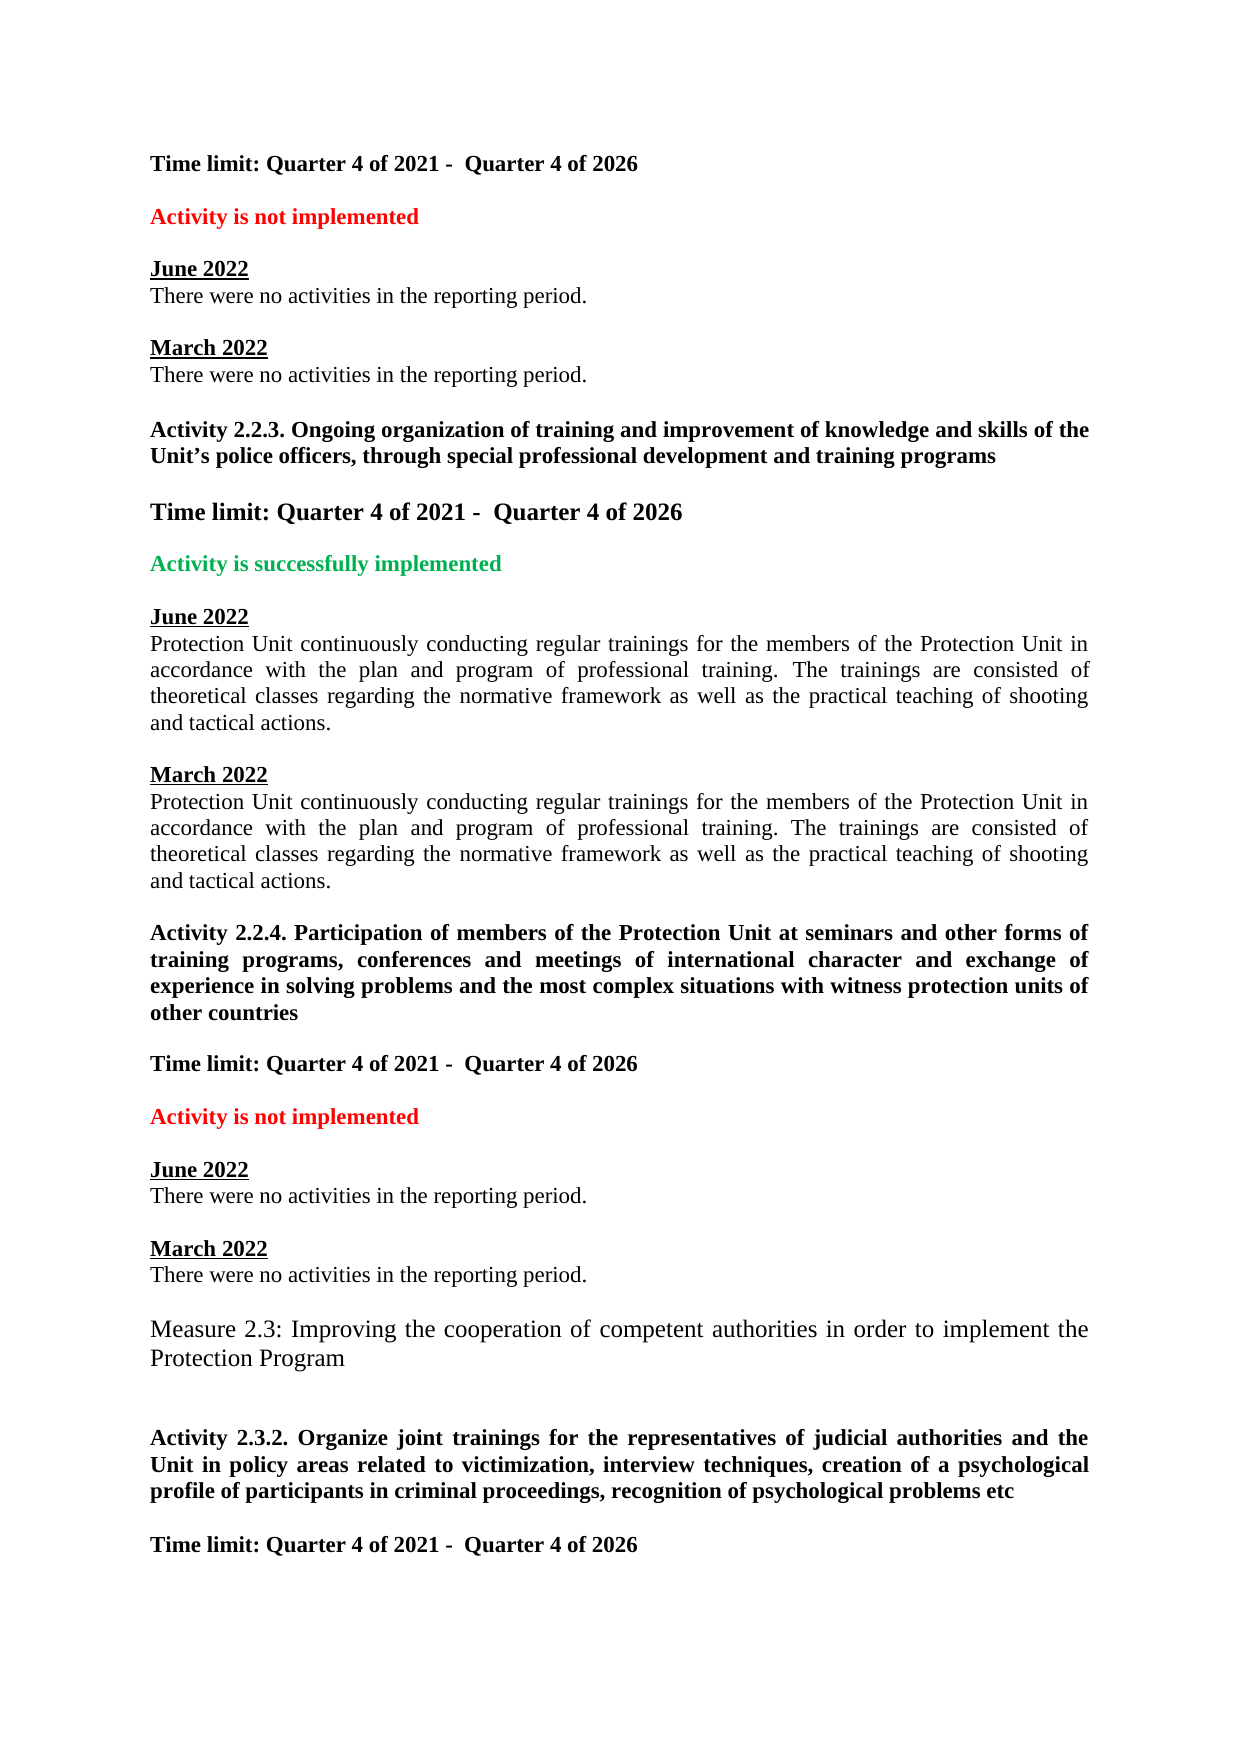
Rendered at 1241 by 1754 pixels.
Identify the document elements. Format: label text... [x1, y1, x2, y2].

text Activity is not implemented [150, 1103, 1090, 1129]
list Protection Unit continuously conducting regular trainings for the members of the Protection Unit in accordance with the plan and program of professional training. The trainings are consisted of theoretical classes regarding the normative framework as well as the practical teaching of shooting and tactical actions. [150, 788, 1090, 893]
text Protection Unit continuously conducting regular trainings for the members of the Protection Unit in accordance with the plan and program of professional training. The trainings are consisted of theoretical classes regarding the normative framework as well as the practical teaching of shooting and tactical actions. [150, 629, 1090, 735]
subtitle Activity 2.2.4. Participation of members of the Protection Unit at seminars and other forms of training programs, conferences and meetings of international character and exchange of experience in solving problems and the most complex situations with witness protection units of other countries [150, 919, 1090, 1025]
text June 2022 [150, 255, 1090, 282]
text Time limit: Quarter 4 of 2021 - Quarter 4 of 2026 [150, 1531, 1090, 1558]
text There were no activities in the reporting period. [150, 282, 1090, 308]
text Activity is not implemented [150, 203, 1090, 229]
text There were no activities in the reporting period. [150, 1261, 1085, 1287]
text Time limit: Quarter 4 of 2021 - Quarter 4 of 2026 [150, 497, 1090, 525]
text June 2022 [150, 1156, 1090, 1182]
text Time limit: Quarter 4 of 2021 - Quarter 4 of 2026 [150, 150, 1090, 176]
text There were no activities in the reporting period. [150, 361, 1085, 387]
text Activity is successfully implemented [150, 551, 1090, 577]
subtitle Measure 2.3: Improving the cooperation of competent authorities in order to implement the Protection Program [150, 1314, 1090, 1371]
subtitle Activity 2.2.3. Ongoing organization of training and improvement of knowledge and skills of the Unit’s police officers, through special professional development and training programs [150, 416, 1090, 469]
text March 2022 [150, 1235, 1090, 1261]
text June 2022 [150, 603, 1090, 629]
subtitle Activity 2.3.2. Organize joint trainings for the representatives of judicial authorities and the Unit in policy areas related to victimization, interview techniques, creation of a psychological profile of participants in criminal proceedings, recognition of psychological problems etc [150, 1424, 1090, 1503]
text March 2022 [150, 761, 1090, 788]
text March 2022 [150, 334, 1090, 361]
text Time limit: Quarter 4 of 2021 - Quarter 4 of 2026 [150, 1050, 1090, 1077]
text There were no activities in the reporting period. [150, 1182, 1090, 1208]
